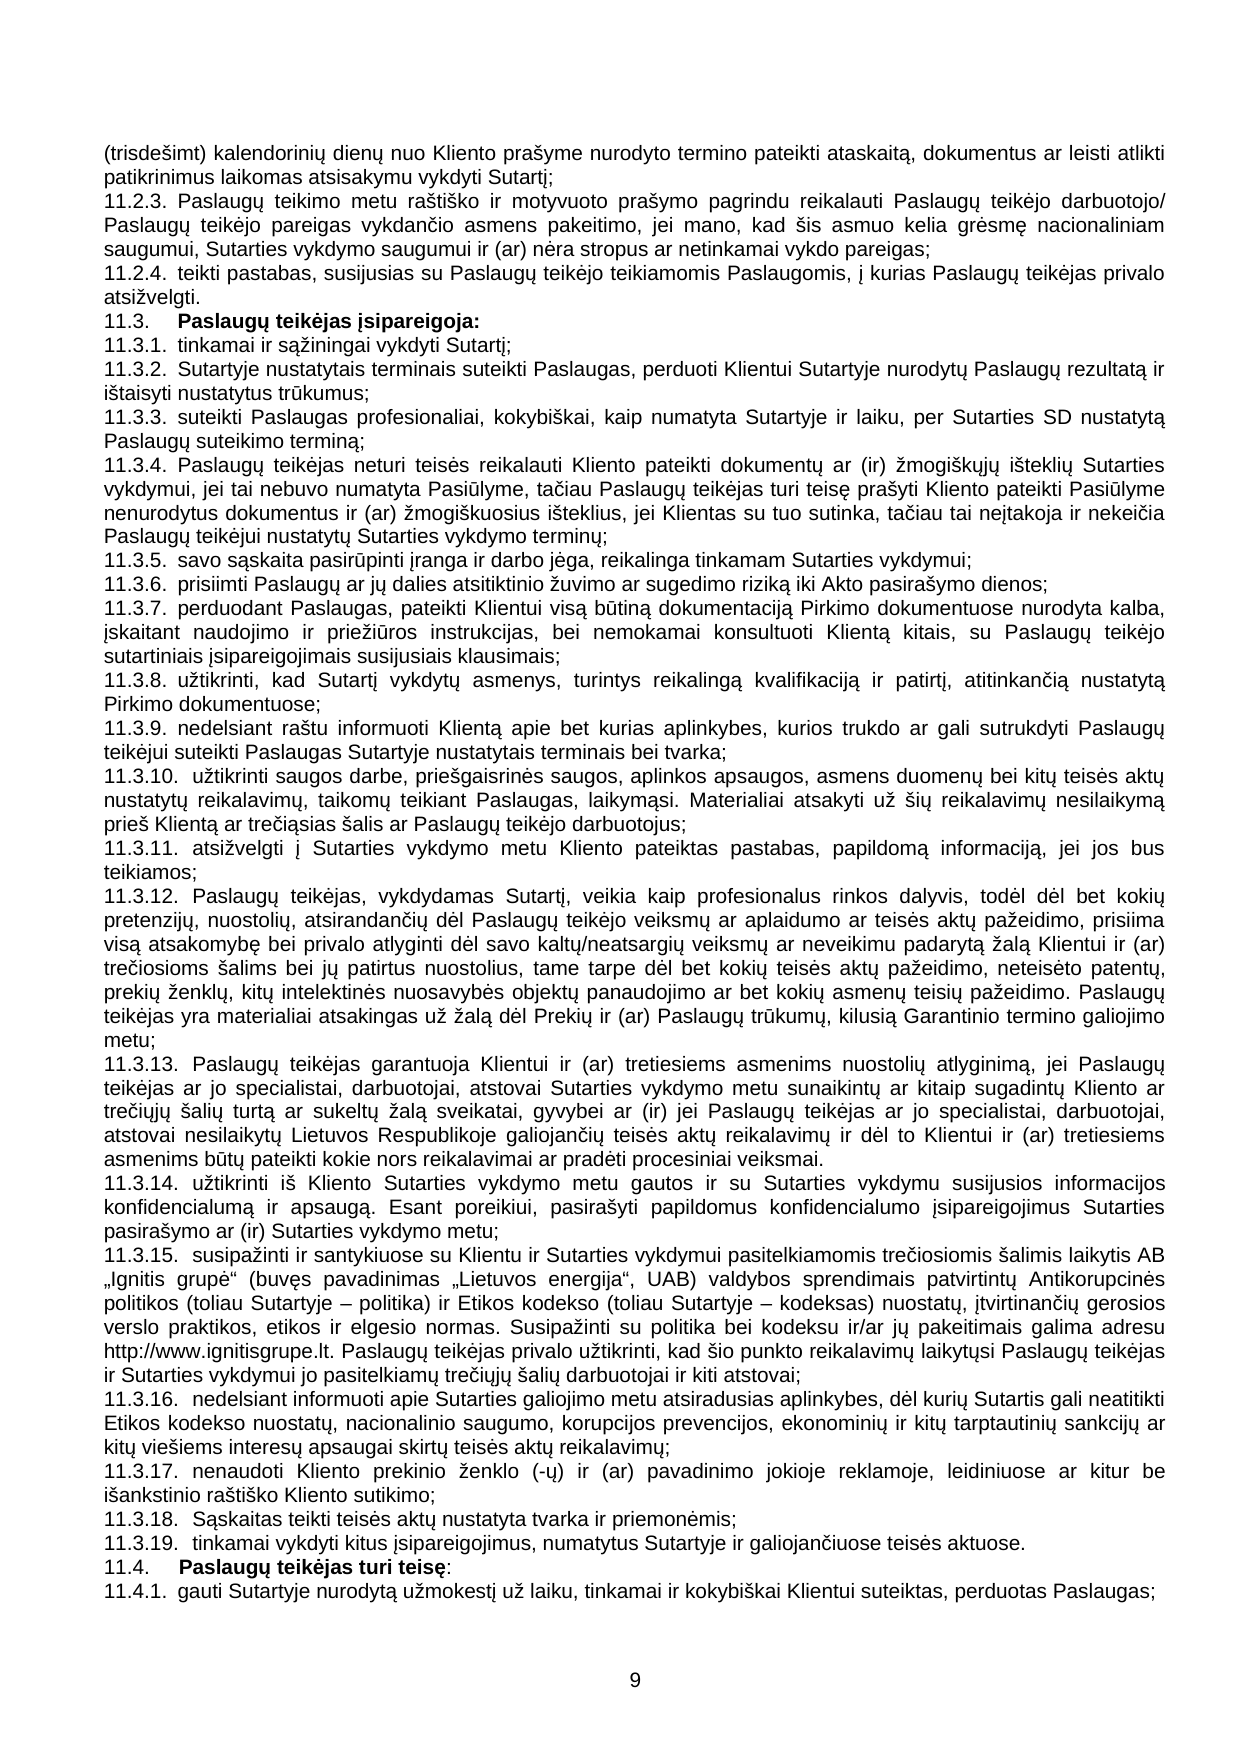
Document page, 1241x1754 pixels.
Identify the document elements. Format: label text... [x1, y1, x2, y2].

list Paslaugų teikėjas, vykdydamas Sutartį, veikia kaip profesionalus rinkos dalyvis, todėl dėl bet kokių pretenzijų, nuostolių, atsirandančių dėl Paslaugų teikėjo veiksmų ar aplaidumo ar teisės aktų pažeidimo, prisiima visą atsakomybę bei privalo atlyginti dėl savo kaltų/neatsargių veiksmų ar neveikimu padarytą žalą Klientui ir (ar) trečiosioms šalims bei jų patirtus nuostolius, tame tarpe dėl bet kokių teisės aktų pažeidimo, neteisėto patentų, prekių ženklų, kitų intelektinės nuosavybės objektų panaudojimo ar bet kokių asmenų teisių pažeidimo. Paslaugų teikėjas yra materialiai atsakingas už žalą dėl Prekių ir (ar) Paslaugų trūkumų, kilusią Garantinio termino galiojimo metu; [103, 884, 1167, 1051]
list tinkamai ir sąžiningai vykdyti Sutartį; [103, 333, 1167, 357]
list Paslaugų teikėjas turi teisę: [103, 1554, 1167, 1578]
list nedelsiant raštu informuoti Klientą apie bet kurias aplinkybes, kurios trukdo ar gali sutrukdyti Paslaugų teikėjui suteikti Paslaugas Sutartyje nustatytais terminais bei tvarka; [103, 716, 1167, 764]
list Paslaugų teikėjas garantuoja Klientui ir (ar) tretiesiems asmenims nuostolių atlyginimą, jei Paslaugų teikėjas ar jo specialistai, darbuotojai, atstovai Sutarties vykdymo metu sunaikintų ar kitaip sugadintų Kliento ar trečiųjų šalių turtą ar sukeltų žalą sveikatai, gyvybei ar (ir) jei Paslaugų teikėjas ar jo specialistai, darbuotojai, atstovai nesilaikytų Lietuvos Respublikoje galiojančių teisės aktų reikalavimų ir dėl to Klientui ir (ar) tretiesiems asmenims būtų pateikti kokie nors reikalavimai ar pradėti procesiniai veiksmai. [103, 1051, 1167, 1171]
list nenaudoti Kliento prekinio ženklo (-ų) ir (ar) pavadinimo jokioje reklamoje, leidiniuose ar kitur be išankstinio raštiško Kliento sutikimo; [103, 1459, 1167, 1507]
list teikti pastabas, susijusias su Paslaugų teikėjo teikiamomis Paslaugomis, į kurias Paslaugų teikėjas privalo atsižvelgti. [103, 261, 1167, 309]
list atsižvelgti į Sutarties vykdymo metu Kliento pateiktas pastabas, papildomą informaciją, jei jos bus teikiamos; [103, 836, 1167, 884]
list savo sąskaita pasirūpinti įranga ir darbo jėga, reikalinga tinkamam Sutarties vykdymui; [103, 548, 1167, 572]
list Paslaugų teikėjas neturi teisės reikalauti Kliento pateikti dokumentų ar (ir) žmogiškųjų išteklių Sutarties vykdymui, jei tai nebuvo numatyta Pasiūlyme, tačiau Paslaugų teikėjas turi teisę prašyti Kliento pateikti Pasiūlyme nenurodytus dokumentus ir (ar) žmogiškuosius išteklius, jei Klientas su tuo sutinka, tačiau tai neįtakoja ir nekeičia Paslaugų teikėjui nustatytų Sutarties vykdymo terminų; [103, 452, 1167, 548]
list Sąskaitas teikti teisės aktų nustatyta tvarka ir priemonėmis; [103, 1507, 1167, 1531]
list perduodant Paslaugas, pateikti Klientui visą būtiną dokumentaciją Pirkimo dokumentuose nurodyta kalba, įskaitant naudojimo ir priežiūros instrukcijas, bei nemokamai konsultuoti Klientą kitais, su Paslaugų teikėjo sutartiniais įsipareigojimais susijusiais klausimais; [103, 596, 1167, 668]
list užtikrinti, kad Sutartį vykdytų asmenys, turintys reikalingą kvalifikaciją ir patirtį, atitinkančią nustatytą Pirkimo dokumentuose; [103, 668, 1167, 716]
list Paslaugų teikėjas įsipareigoja: [103, 309, 1167, 333]
list Sutartyje nustatytais terminais suteikti Paslaugas, perduoti Klientui Sutartyje nurodytų Paslaugų rezultatą ir ištaisyti nustatytus trūkumus; [103, 357, 1167, 404]
list prisiimti Paslaugų ar jų dalies atsitiktinio žuvimo ar sugedimo riziką iki Akto pasirašymo dienos; [103, 572, 1167, 596]
list Paslaugų teikimo metu raštiško ir motyvuoto prašymo pagrindu reikalauti Paslaugų teikėjo darbuotojo/ Paslaugų teikėjo pareigas vykdančio asmens pakeitimo, jei mano, kad šis asmuo kelia grėsmę nacionaliniam saugumui, Sutarties vykdymo saugumui ir (ar) nėra stropus ar netinkamai vykdo pareigas; [103, 189, 1167, 261]
list tinkamai vykdyti kitus įsipareigojimus, numatytus Sutartyje ir galiojančiuose teisės aktuose. [103, 1531, 1167, 1554]
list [103, 141, 1167, 189]
list gauti Sutartyje nurodytą užmokestį už laiku, tinkamai ir kokybiškai Klientui suteiktas, perduotas Paslaugas; [103, 1578, 1167, 1602]
list užtikrinti iš Kliento Sutarties vykdymo metu gautos ir su Sutarties vykdymu susijusios informacijos konfidencialumą ir apsaugą. Esant poreikiui, pasirašyti papildomus konfidencialumo įsipareigojimus Sutarties pasirašymo ar (ir) Sutarties vykdymo metu; [103, 1171, 1167, 1243]
list nedelsiant informuoti apie Sutarties galiojimo metu atsiradusias aplinkybes, dėl kurių Sutartis gali neatitikti Etikos kodekso nuostatų, nacionalinio saugumo, korupcijos prevencijos, ekonominių ir kitų tarptautinių sankcijų ar kitų viešiems interesų apsaugai skirtų teisės aktų reikalavimų; [103, 1387, 1167, 1459]
list suteikti Paslaugas profesionaliai, kokybiškai, kaip numatyta Sutartyje ir laiku, per Sutarties SD nustatytą Paslaugų suteikimo terminą; [103, 404, 1167, 452]
list susipažinti ir santykiuose su Klientu ir Sutarties vykdymui pasitelkiamomis trečiosiomis šalimis laikytis AB „Ignitis grupė“ (buvęs pavadinimas „Lietuvos energija“, UAB) valdybos sprendimais patvirtintų Antikorupcinės politikos (toliau Sutartyje – politika) ir Etikos kodekso (toliau Sutartyje – kodeksas) nuostatų, įtvirtinančių gerosios verslo praktikos, etikos ir elgesio normas. Susipažinti su politika bei kodeksu ir/ar jų pakeitimais galima adresu http://www.ignitisgrupe.lt. Paslaugų teikėjas privalo užtikrinti, kad šio punkto reikalavimų laikytųsi Paslaugų teikėjas ir Sutarties vykdymui jo pasitelkiamų trečiųjų šalių darbuotojai ir kiti atstovai; [103, 1243, 1167, 1387]
list užtikrinti saugos darbe, priešgaisrinės saugos, aplinkos apsaugos, asmens duomenų bei kitų teisės aktų nustatytų reikalavimų, taikomų teikiant Paslaugas, laikymąsi. Materialiai atsakyti už šių reikalavimų nesilaikymą prieš Klientą ar trečiąsias šalis ar Paslaugų teikėjo darbuotojus; [103, 764, 1167, 836]
